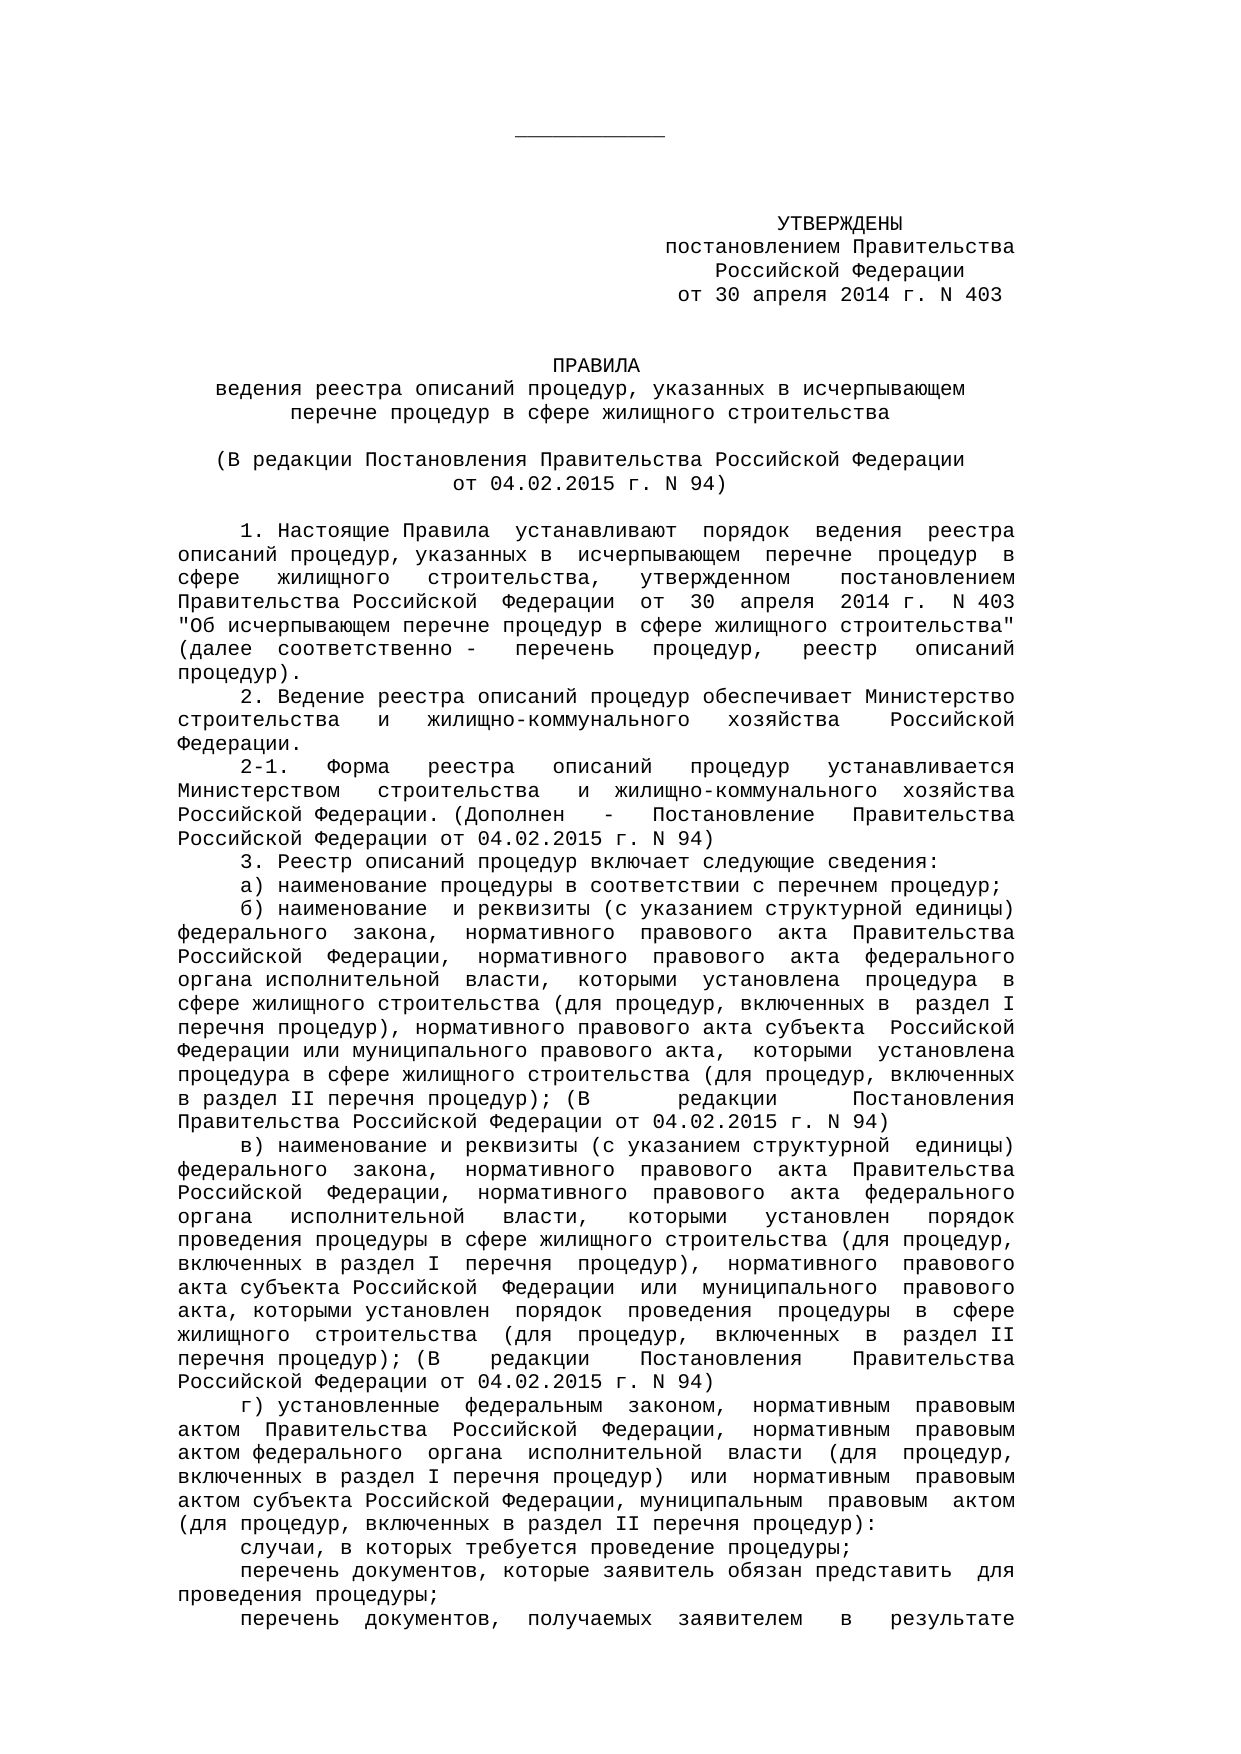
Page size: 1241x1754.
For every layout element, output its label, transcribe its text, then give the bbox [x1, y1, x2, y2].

text Российской Федерации от 04.02.2015 г. N 94) [177, 827, 1152, 851]
text федерального закона, нормативного правового акта Правительства [177, 1158, 1152, 1182]
text акта, которыми установлен порядок проведения процедуры в сфере [177, 1300, 1152, 1324]
text перечне процедур в сфере жилищного строительства [177, 402, 1152, 426]
text Российской Федерации. (Дополнен - Постановление Правительства [177, 804, 1152, 827]
text актом федерального органа исполнительной власти (для процедур, [177, 1442, 1152, 1466]
text сфере жилищного строительства, утвержденном постановлением [177, 567, 1152, 591]
text включенных в раздел I перечня процедур) или нормативным правовым [177, 1466, 1152, 1489]
text постановлением Правительства [177, 236, 1152, 260]
text в) наименование и реквизиты (с указанием структурной единицы) [177, 1135, 1152, 1158]
text органа исполнительной власти, которыми установлен порядок [177, 1206, 1152, 1229]
text федерального закона, нормативного правового акта Правительства [177, 922, 1152, 946]
text проведения процедуры; [177, 1584, 1152, 1608]
text (далее соответственно - перечень процедур, реестр описаний [177, 638, 1152, 662]
text (для процедур, включенных в раздел II перечня процедур): [177, 1513, 1152, 1537]
text актом субъекта Российской Федерации, муниципальным правовым актом [177, 1489, 1152, 1513]
text органа исполнительной власти, которыми установлена процедура в [177, 969, 1152, 993]
text от 04.02.2015 г. N 94) [177, 473, 1152, 496]
text (В редакции Постановления Правительства Российской Федерации [177, 449, 1152, 473]
text 2. Ведение реестра описаний процедур обеспечивает Министерство [177, 686, 1152, 709]
text ведения реестра описаний процедур, указанных в исчерпывающем [177, 378, 1152, 402]
text УТВЕРЖДЕНЫ [177, 213, 1152, 236]
text перечень документов, получаемых заявителем в результате [177, 1608, 1152, 1631]
text проведения процедуры в сфере жилищного строительства (для процедур, [177, 1229, 1152, 1253]
text 3. Реестр описаний процедур включает следующие сведения: [177, 851, 1152, 875]
text Федерации или муниципального правового акта, которыми установлена [177, 1040, 1152, 1064]
text жилищного строительства (для процедур, включенных в раздел II [177, 1324, 1152, 1348]
text включенных в раздел I перечня процедур), нормативного правового [177, 1253, 1152, 1277]
text перечня процедур); (В редакции Постановления Правительства [177, 1348, 1152, 1371]
text 2-1. Форма реестра описаний процедур устанавливается [177, 757, 1152, 780]
text процедур). [177, 662, 1152, 686]
text от 30 апреля 2014 г. N 403 [177, 284, 1152, 307]
text Российской Федерации, нормативного правового акта федерального [177, 1182, 1152, 1206]
text ПРАВИЛА [177, 354, 1152, 378]
text Министерством строительства и жилищно-коммунального хозяйства [177, 780, 1152, 804]
text описаний процедур, указанных в исчерпывающем перечне процедур в [177, 544, 1152, 567]
text сфере жилищного строительства (для процедур, включенных в раздел I [177, 993, 1152, 1017]
text а) наименование процедуры в соответствии с перечнем процедур; [177, 875, 1152, 898]
text "Об исчерпывающем перечне процедур в сфере жилищного строительства" [177, 615, 1152, 638]
text процедура в сфере жилищного строительства (для процедур, включенных [177, 1064, 1152, 1088]
text Российской Федерации [177, 260, 1152, 284]
text ____________ [177, 118, 1152, 142]
text актом Правительства Российской Федерации, нормативным правовым [177, 1419, 1152, 1442]
text перечня процедур), нормативного правового акта субъекта Российской [177, 1017, 1152, 1040]
text Правительства Российской Федерации от 30 апреля 2014 г. N 403 [177, 591, 1152, 615]
text Российской Федерации, нормативного правового акта федерального [177, 946, 1152, 969]
text в раздел II перечня процедур); (В редакции Постановления [177, 1088, 1152, 1111]
text строительства и жилищно-коммунального хозяйства Российской [177, 709, 1152, 733]
text б) наименование и реквизиты (с указанием структурной единицы) [177, 898, 1152, 922]
text акта субъекта Российской Федерации или муниципального правового [177, 1277, 1152, 1300]
text Правительства Российской Федерации от 04.02.2015 г. N 94) [177, 1111, 1152, 1135]
text случаи, в которых требуется проведение процедуры; [177, 1537, 1152, 1561]
text перечень документов, которые заявитель обязан представить для [177, 1561, 1152, 1584]
text 1. Настоящие Правила устанавливают порядок ведения реестра [177, 520, 1152, 544]
text Федерации. [177, 733, 1152, 757]
text Российской Федерации от 04.02.2015 г. N 94) [177, 1371, 1152, 1395]
text г) установленные федеральным законом, нормативным правовым [177, 1395, 1152, 1419]
